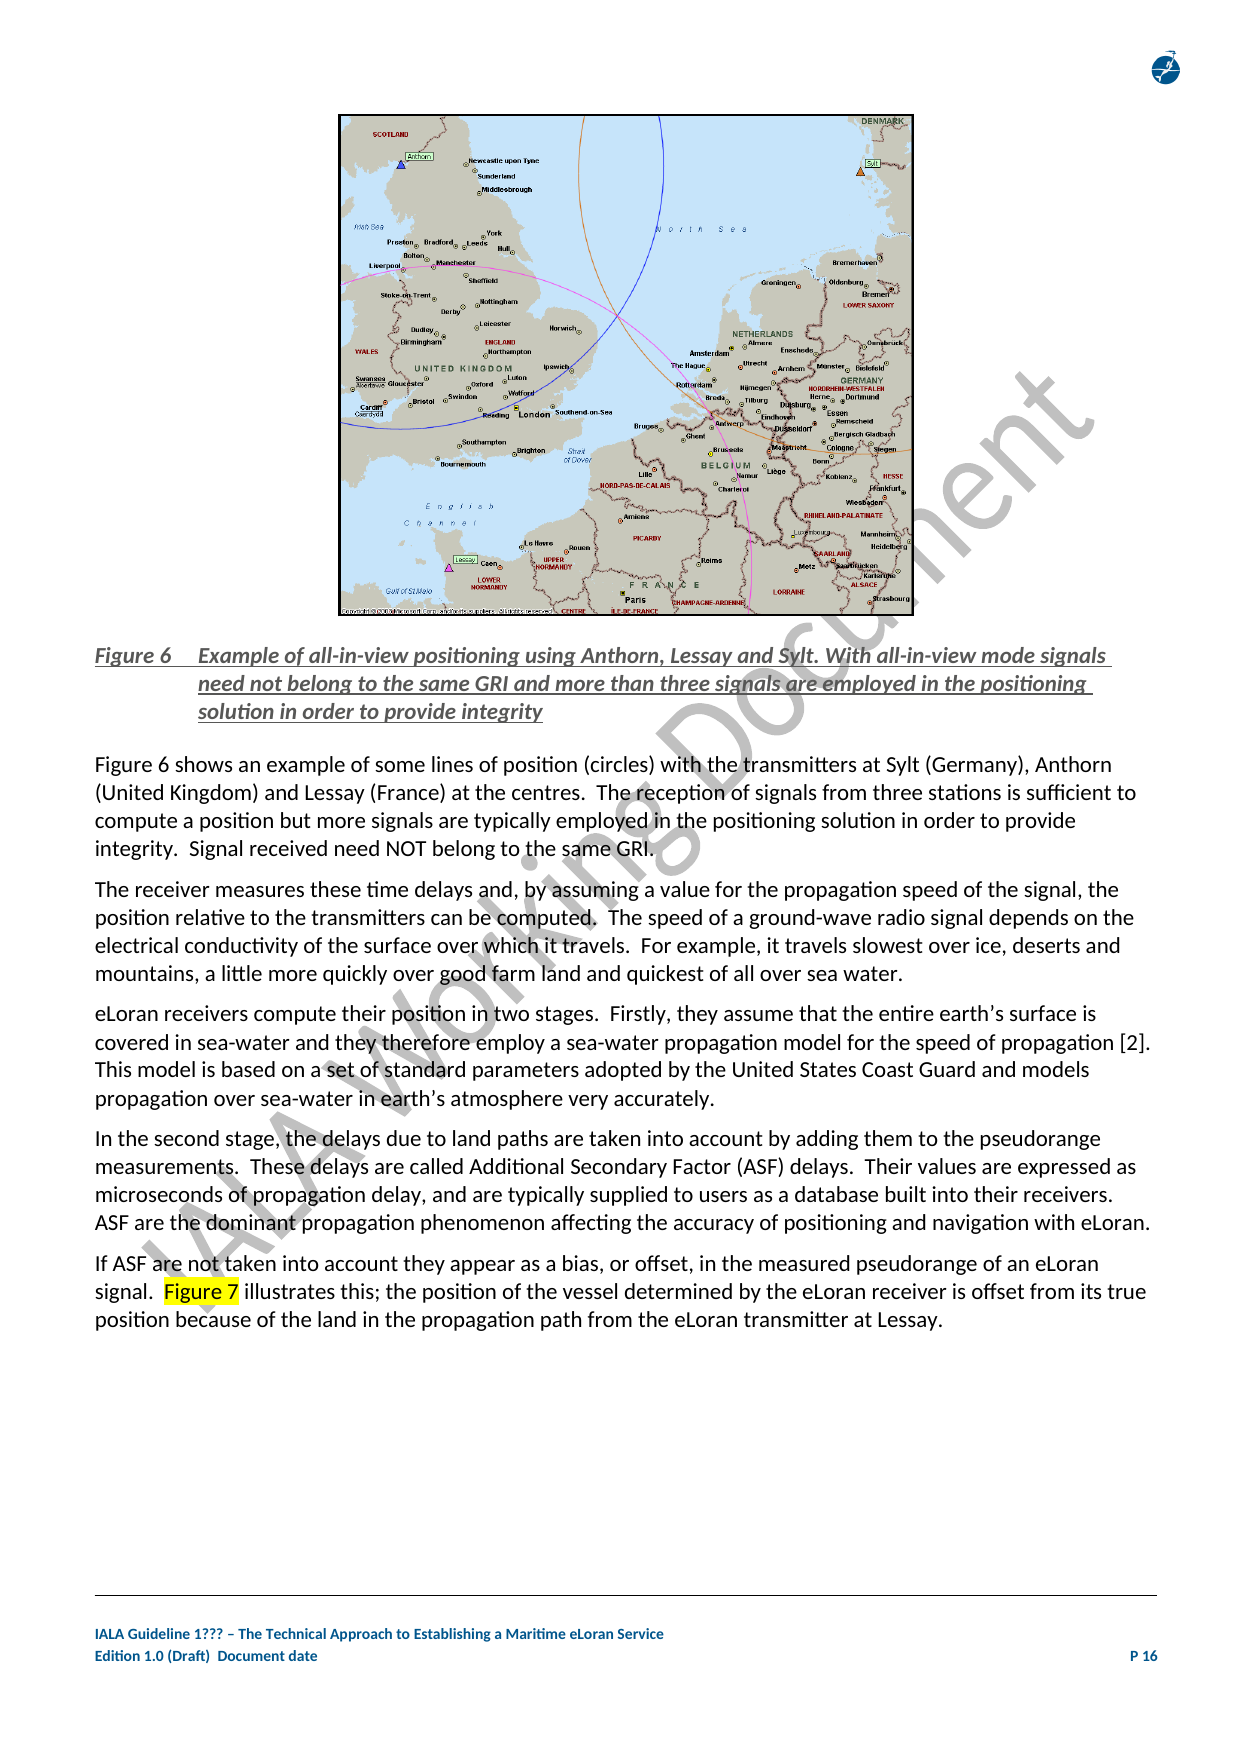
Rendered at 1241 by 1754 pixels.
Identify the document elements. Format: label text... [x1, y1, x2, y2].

text The receiver measures these time delays and, by assuming a value for the propagation speed of the signal, the position relative to the transmitters can be computed. The speed of a ground-wave radio signal depends on the electrical conductivity of the surface over which it travels. For example, it travels slowest over ice, deserts and mountains, a little more quickly over good farm land and quickest of all over sea water. [94, 875, 1157, 987]
picture [1120, 0, 1239, 119]
text If ASF are not taken into account they appear as a bias, or offset, in the measured pseudorange of an eLoran signal. Figure 7 illustrates this; the position of the vessel determined by the eLoran receiver is offset from its true position because of the land in the propagation path from the eLoran transmitter at Lessay. [94, 1249, 1157, 1333]
text Example of all-in-view positioning using Anthorn, Lessay and Sylt. With all-in-view mode signals need not belong to the same GRI and more than three signals are employed in the positioning solution in order to provide integrity [94, 641, 1157, 725]
text Figure 6 shows an example of some lines of position (circles) with the transmitters at Sylt (Germany), Anthorn (United Kingdom) and Lessay (France) at the centres. The reception of signals from three stations is sufficient to compute a position but more signals are typically employed in the positioning solution in order to provide integrity. Signal received need NOT belong to the same GRI. [94, 750, 1157, 862]
text eLoran receivers compute their position in two stages. Firstly, they assume that the entire earth’s surface is covered in sea-water and they therefore employ a sea-water propagation model for the speed of propagation [2]. This model is based on a set of standard parameters adopted by the United States Coast Guard and models propagation over sea-water in earth’s atmosphere very accurately. [94, 999, 1157, 1112]
picture [340, 116, 912, 614]
text In the second stage, the delays due to land paths are taken into account by adding them to the pseudorange measurements. These delays are called Additional Secondary Factor (ASF) delays. Their values are expressed as microseconds of propagation delay, and are typically supplied to users as a database built into their receivers. ASF are the dominant propagation phenomenon affecting the accuracy of positioning and navigation with eLoran. [94, 1124, 1157, 1236]
